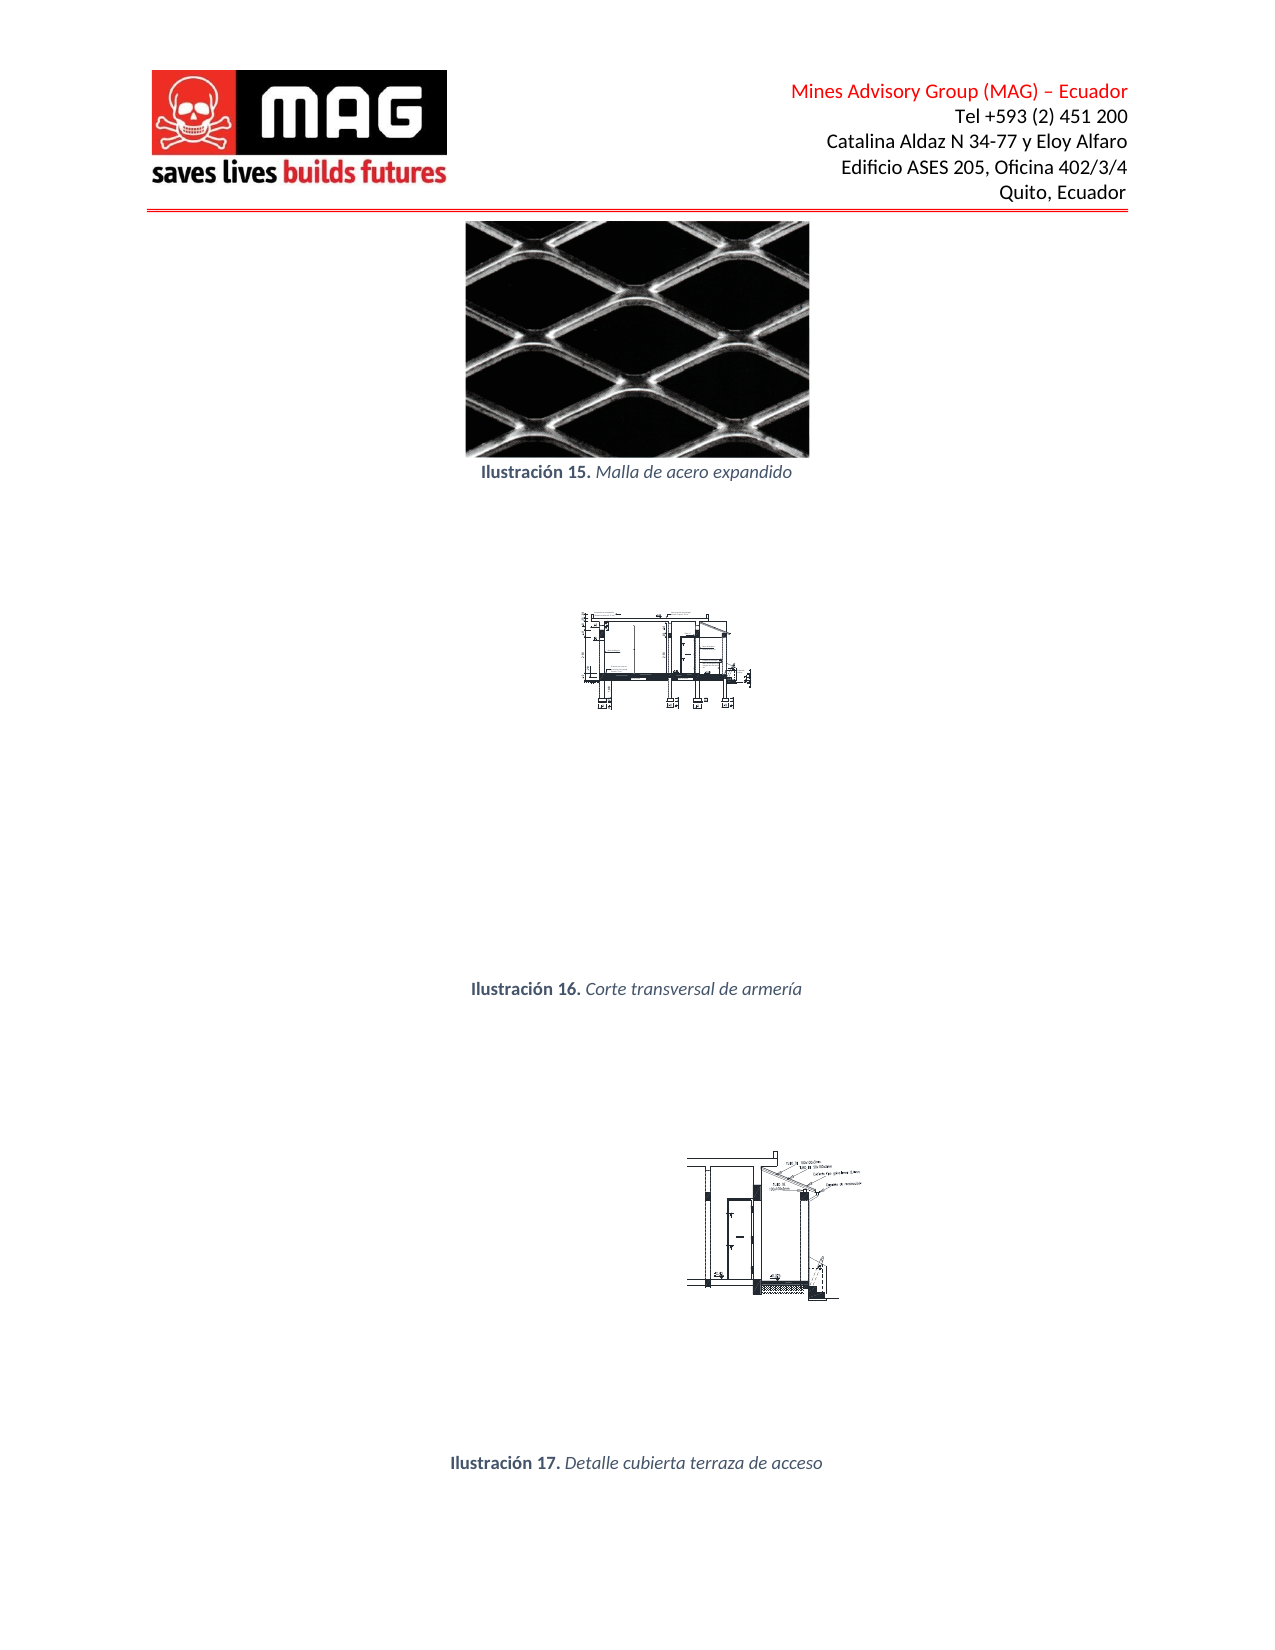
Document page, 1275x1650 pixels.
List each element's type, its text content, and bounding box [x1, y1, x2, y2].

text Ilustración 16. Corte transversal de armería [142, 977, 1133, 1000]
picture [465, 221, 810, 458]
text Ilustración 17. Detalle cubierta terraza de acceso [142, 1451, 1133, 1474]
text Ilustración 15. Malla de acero expandido [142, 460, 1133, 483]
picture [151, 70, 447, 186]
